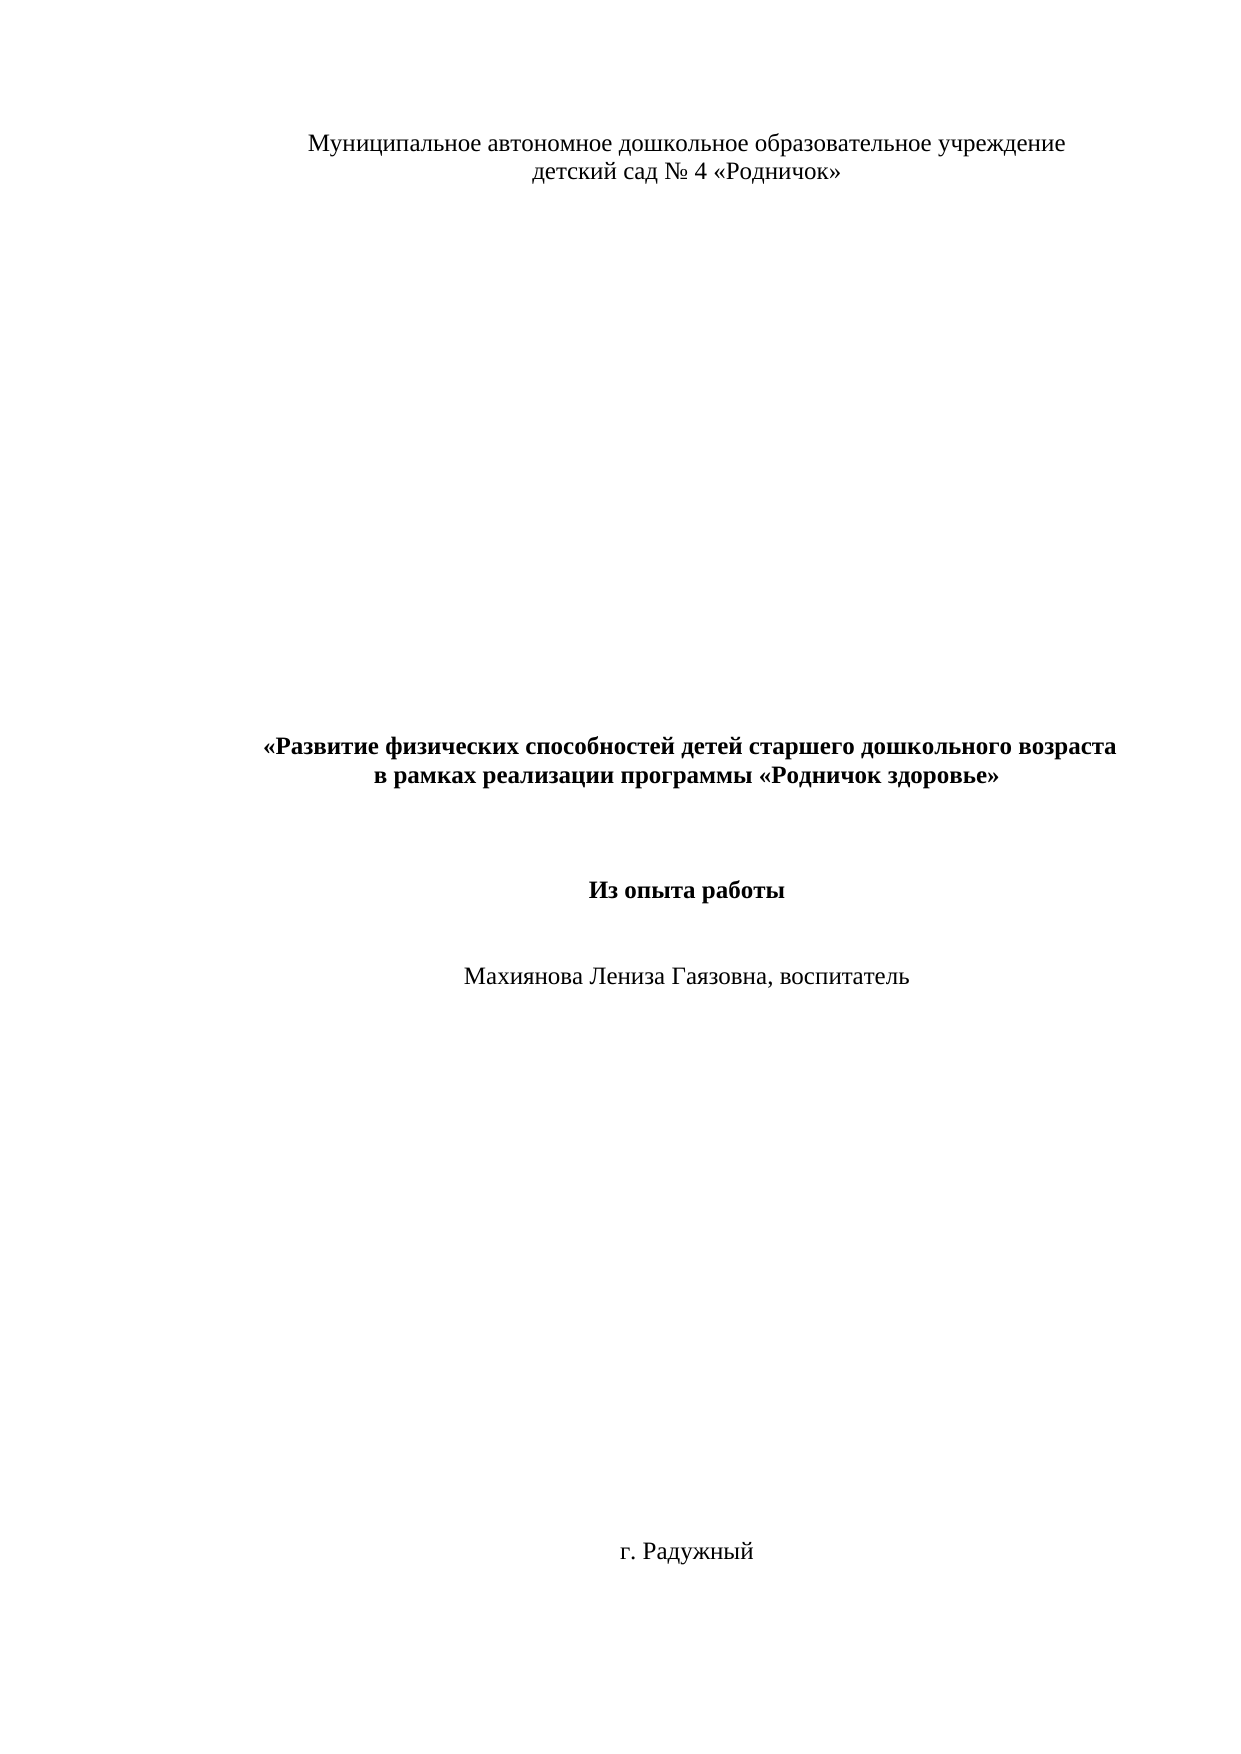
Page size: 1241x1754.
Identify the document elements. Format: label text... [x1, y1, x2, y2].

text «Развитие физических способностей детей старшего дошкольного возраста [177, 731, 1137, 760]
text Муниципальное автономное дошкольное образовательное учреждение [177, 128, 1137, 156]
text детский сад № 4 «Родничок» [177, 156, 1137, 185]
text Махиянова Лениза Гаязовна, воспитатель [177, 961, 1137, 990]
text Из опыта работы [177, 875, 1137, 904]
text в рамках реализации программы «Родничок здоровье» [177, 760, 1137, 789]
text г. Радужный [177, 1536, 1137, 1565]
